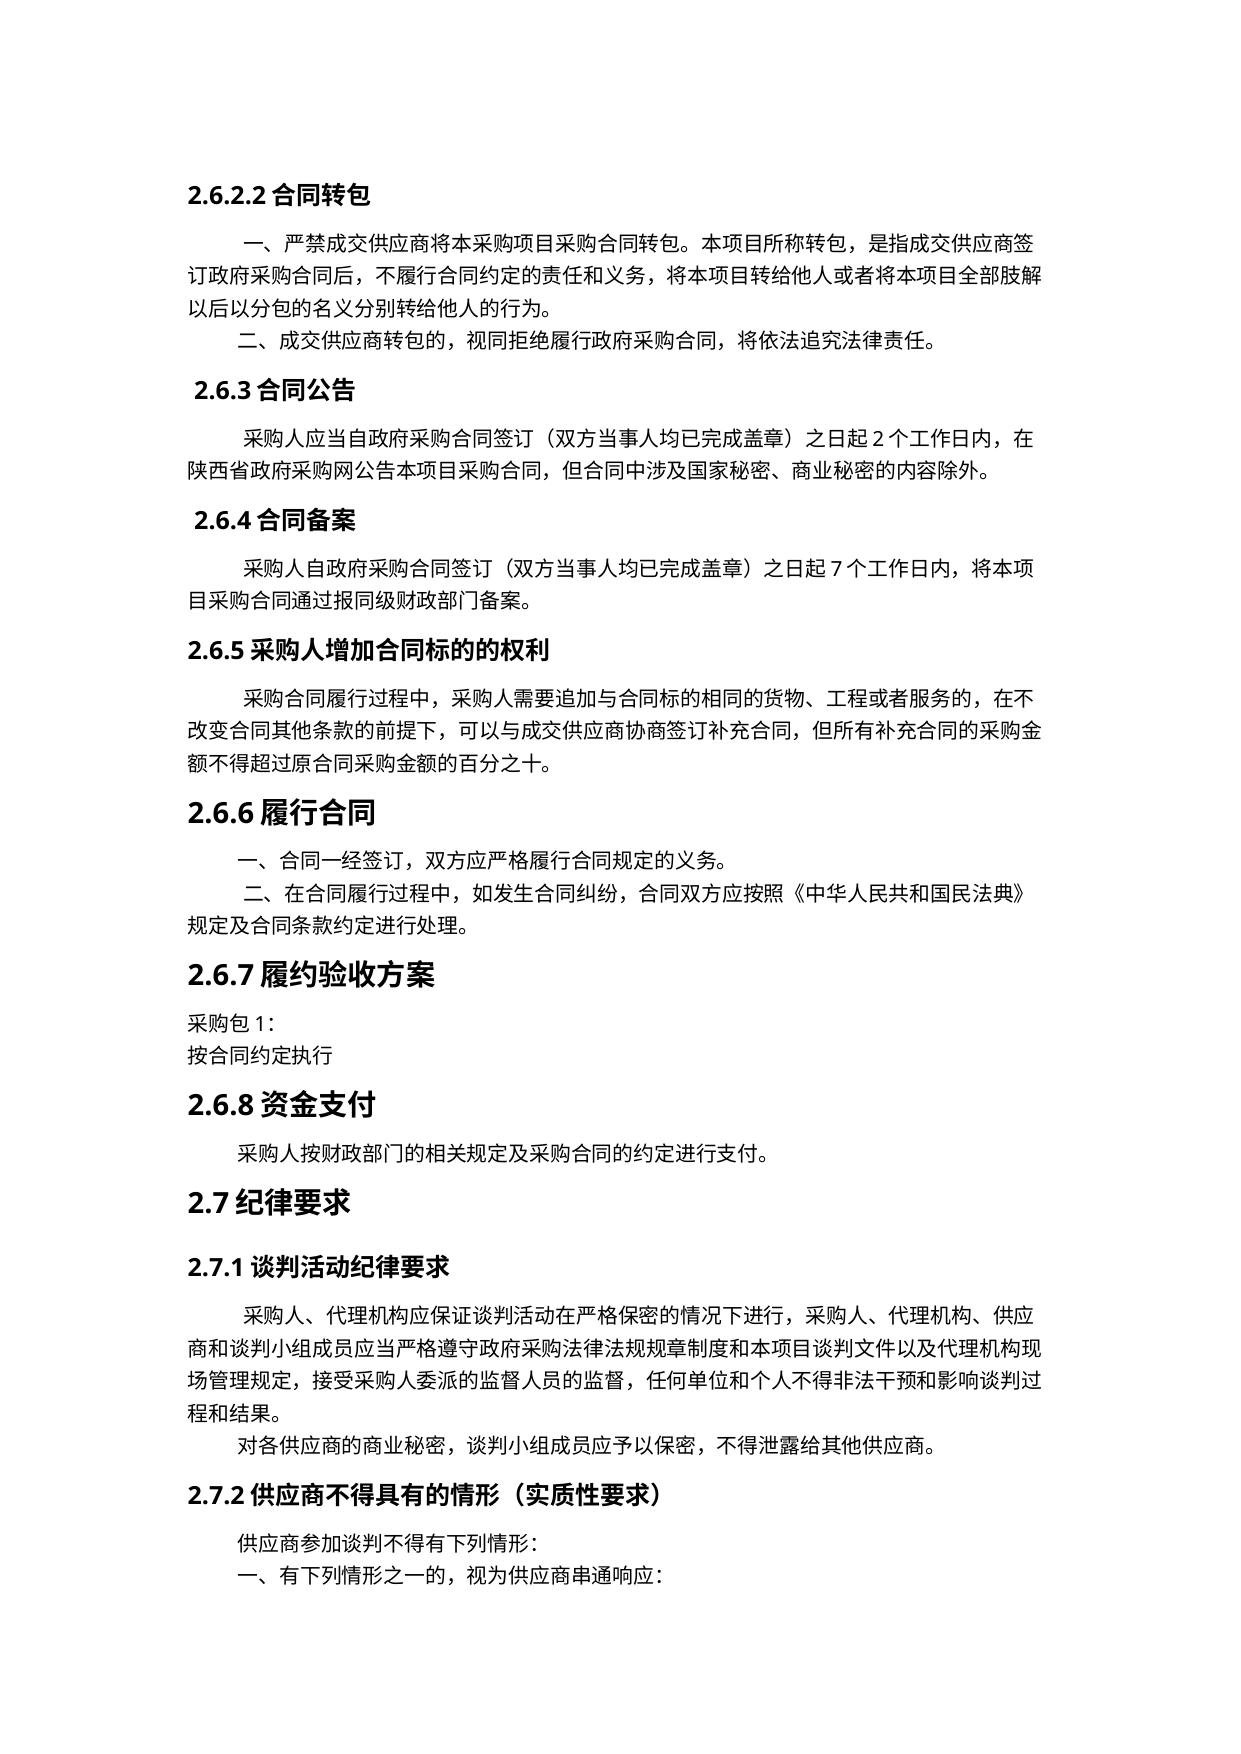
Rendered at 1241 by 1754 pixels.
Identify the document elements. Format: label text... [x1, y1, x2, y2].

text 一、严禁成交供应商将本采购项目采购合同转包。本项目所称转包，是指成交供应商签订政府采购合同后，不履行合同约定的责任和义务，将本项目转给他人或者将本项目全部肢解以后以分包的名义分别转给他人的行为。 [187, 227, 1053, 324]
text 2.7纪律要求 [187, 1169, 1053, 1234]
text 采购人按财政部门的相关规定及采购合同的约定进行支付。 [187, 1137, 1053, 1169]
text 2.6.3合同公告 [187, 357, 1053, 422]
text 2.6.6履行合同 [187, 779, 1053, 844]
text 2.6.2.2合同转包 [187, 162, 1053, 227]
text 2.6.8资金支付 [187, 1072, 1053, 1137]
text 按合同约定执行 [187, 1039, 1053, 1072]
text 采购合同履行过程中，采购人需要追加与合同标的相同的货物、工程或者服务的，在不改变合同其他条款的前提下，可以与成交供应商协商签订补充合同，但所有补充合同的采购金额不得超过原合同采购金额的百分之十。 [187, 682, 1053, 779]
text 二、成交供应商转包的，视同拒绝履行政府采购合同，将依法追究法律责任。 [187, 324, 1053, 357]
text 2.6.4合同备案 [187, 487, 1053, 552]
text 二、在合同履行过程中，如发生合同纠纷，合同双方应按照《中华人民共和国民法典》规定及合同条款约定进行处理。 [187, 877, 1053, 942]
text 一、合同一经签订，双方应严格履行合同规定的义务。 [187, 844, 1053, 877]
text 采购人应当自政府采购合同签订（双方当事人均已完成盖章）之日起2个工作日内，在陕西省政府采购网公告本项目采购合同，但合同中涉及国家秘密、商业秘密的内容除外。 [187, 422, 1053, 487]
text 供应商参加谈判不得有下列情形： [187, 1527, 1053, 1559]
text 2.6.7履约验收方案 [187, 942, 1053, 1007]
text 2.7.1谈判活动纪律要求 [187, 1234, 1053, 1299]
text 2.6.5采购人增加合同标的的权利 [187, 617, 1053, 682]
text 采购人、代理机构应保证谈判活动在严格保密的情况下进行，采购人、代理机构、供应商和谈判小组成员应当严格遵守政府采购法律法规规章制度和本项目谈判文件以及代理机构现场管理规定，接受采购人委派的监督人员的监督，任何单位和个人不得非法干预和影响谈判过程和结果。 [187, 1299, 1053, 1429]
text 采购人自政府采购合同签订（双方当事人均已完成盖章）之日起7个工作日内，将本项目采购合同通过报同级财政部门备案。 [187, 552, 1053, 617]
text 对各供应商的商业秘密，谈判小组成员应予以保密，不得泄露给其他供应商。 [187, 1429, 1053, 1462]
text 采购包1： [187, 1007, 1053, 1039]
text 2.7.2供应商不得具有的情形（实质性要求） [187, 1462, 1053, 1527]
text 一、有下列情形之一的，视为供应商串通响应： [187, 1559, 1053, 1592]
